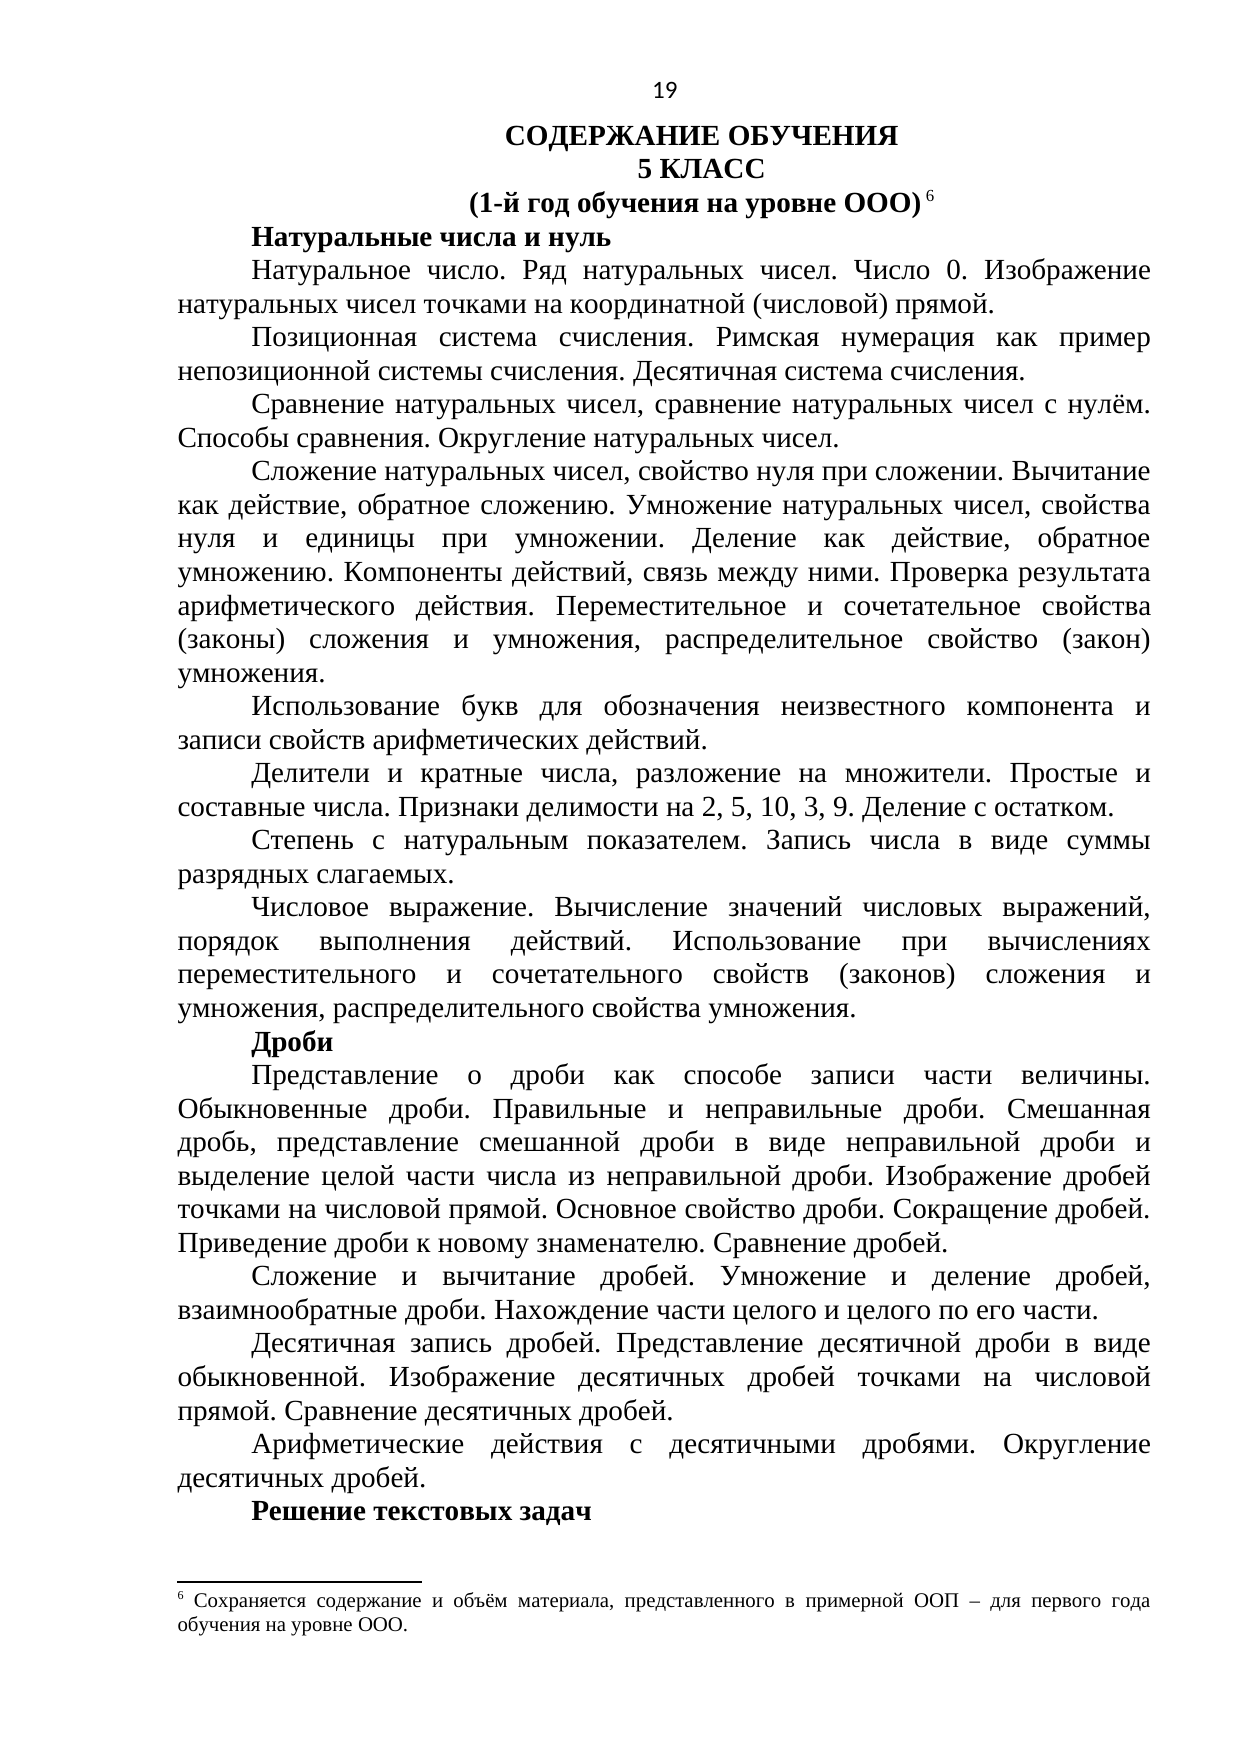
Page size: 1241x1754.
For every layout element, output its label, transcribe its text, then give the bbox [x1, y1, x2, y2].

text Сравнение натуральных чисел, сравнение натуральных чисел с нулём. Способы сравнения. Округление натуральных чисел. [177, 386, 1152, 453]
text СОДЕРЖАНИЕ ОБУЧЕНИЯ [177, 118, 1152, 152]
text Сложение натуральных чисел, свойство нуля при сложении. Вычитание как действие, обратное сложению. Умножение натуральных чисел, свойства нуля и единицы при умножении. Деление как действие, обратное умножению. Компоненты действий, связь между ними. Проверка результата арифметического действия. Переместительное и сочетательное свойства (законы) сложения и умножения, распределительное свойство (закон) умножения. [177, 453, 1152, 688]
text Позиционная система счисления. Римская нумерация как пример непозиционной системы счисления. Десятичная система счисления. [177, 319, 1152, 386]
text Использование букв для обозначения неизвестного компонента и записи свойств арифметических действий. [177, 688, 1152, 755]
text Натуральное число. Ряд натуральных чисел. Число 0. Изображение натуральных чисел точками на координатной (числовой) прямой. [177, 252, 1152, 319]
text Решение текстовых задач [177, 1493, 1152, 1527]
text Дроби [177, 1024, 1152, 1057]
text 5 КЛАСС [177, 152, 1152, 185]
text Натуральные числа и нуль [177, 219, 1152, 252]
text Сложение и вычитание дробей. Умножение и деление дробей, взаимнообратные дроби. Нахождение части целого и целого по его части. [177, 1258, 1152, 1326]
text Представление о дроби как способе записи части величины. Обыкновенные дроби. Правильные и неправильные дроби. Смешанная дробь, представление смешанной дроби в виде неправильной дроби и выделение целой части числа из неправильной дроби. Изображение дробей точками на числовой прямой. Основное свойство дроби. Сокращение дробей. Приведение дроби к новому знаменателю. Сравнение дробей. [177, 1057, 1152, 1258]
text Десятичная запись дробей. Представление десятичной дроби в виде обыкновенной. Изображение десятичных дробей точками на числовой прямой. Сравнение десятичных дробей. [177, 1326, 1152, 1426]
text (1-й год обучения на уровне ООО) [177, 185, 1152, 219]
text Делители и кратные числа, разложение на множители. Простые и составные числа. Признаки делимости на 2, 5, 10, 3, 9. Деление с остатком. [177, 755, 1152, 822]
text Числовое выражение. Вычисление значений числовых выражений, порядок выполнения действий. Использование при вычислениях переместительного и сочетательного свойств (законов) сложения и умножения, распределительного свойства умножения. [177, 889, 1152, 1024]
text Арифметические действия с десятичными дробями. Округление десятичных дробей. [177, 1426, 1152, 1493]
text Степень с натуральным показателем. Запись числа в виде суммы разрядных слагаемых. [177, 822, 1152, 889]
